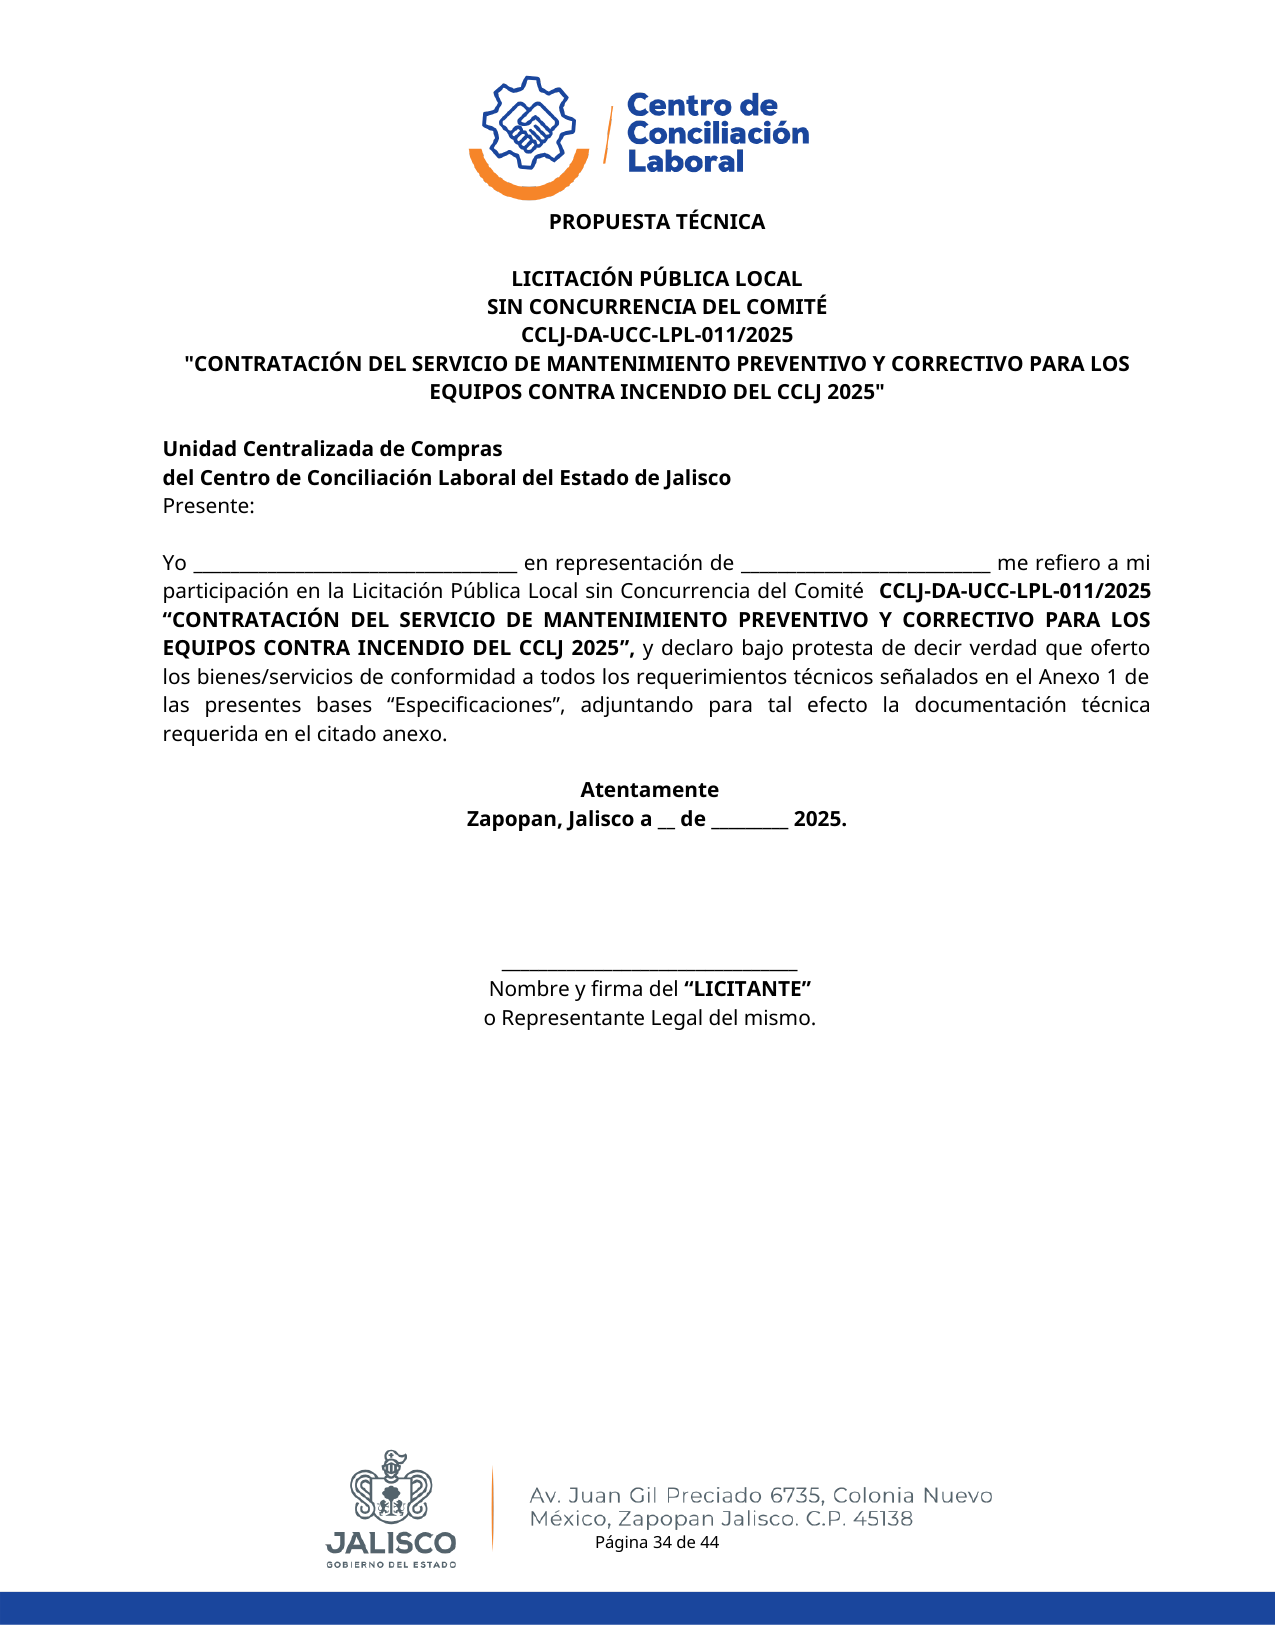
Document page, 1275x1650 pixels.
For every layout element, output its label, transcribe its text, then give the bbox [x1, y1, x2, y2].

text Atentamente [162, 776, 1137, 804]
text ________________________________ [162, 946, 1137, 974]
picture [0, 3, 1275, 1650]
text CCLJ-DA-UCC-LPL-011/2025 [162, 321, 1152, 349]
text LICITACIÓN PÚBLICA LOCAL [162, 264, 1152, 292]
text del Centro de Conciliación Laboral del Estado de Jalisco [162, 463, 1152, 491]
text SIN CONCURRENCIA DEL COMITÉ [162, 292, 1152, 321]
text Nombre y firma del “LICITANTE” [162, 974, 1137, 1003]
text "CONTRATACIÓN DEL SERVICIO DE MANTENIMIENTO PREVENTIVO Y CORRECTIVO PARA LOS EQUIPOS CONTRA INCENDIO DEL CCLJ 2025" [162, 349, 1152, 406]
text Presente: [162, 491, 1152, 519]
text Unidad Centralizada de Compras [162, 434, 1152, 463]
text PROPUESTA TÉCNICA [162, 207, 1152, 235]
text Zapopan, Jalisco a __ de _________ 2025. [162, 804, 1152, 832]
text o Representante Legal del mismo. [162, 1003, 1137, 1031]
text Yo ___________________________________ en representación de ___________________________ me refiero a mi participación en la Licitación Pública Local sin Concurrencia del Comité CCLJ-DA-UCC-LPL-011/2025 “CONTRATACIÓN DEL SERVICIO DE MANTENIMIENTO PREVENTIVO Y CORRECTIVO PARA LOS EQUIPOS CONTRA INCENDIO DEL CCLJ 2025”, y declaro bajo protesta de decir verdad que oferto los bienes/servicios de conformidad a todos los requerimientos técnicos señalados en el Anexo 1 de las presentes bases “Especificaciones”, adjuntando para tal efecto la documentación técnica requerida en el citado anexo. [162, 548, 1152, 747]
